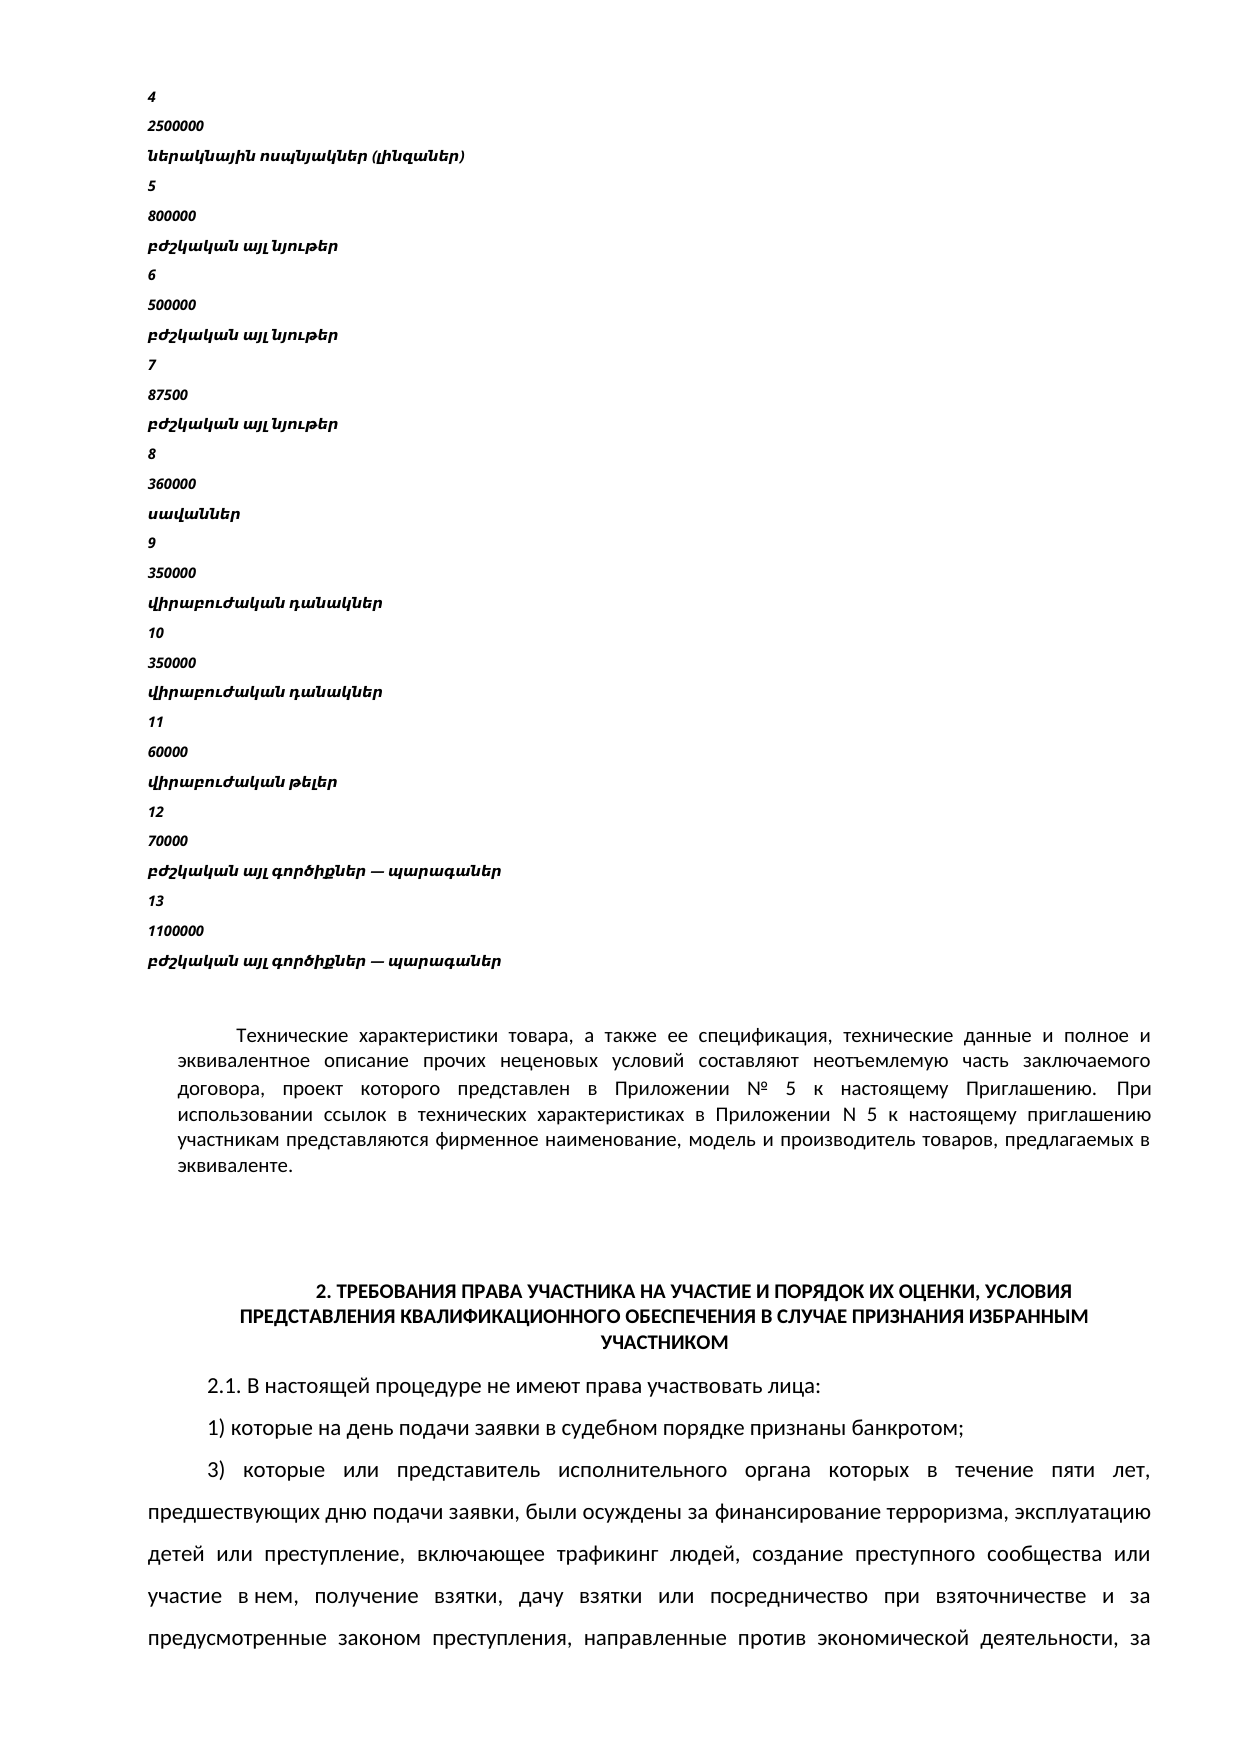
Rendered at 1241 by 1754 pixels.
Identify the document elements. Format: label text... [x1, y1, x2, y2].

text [148, 1455, 1152, 1651]
text 2.1. В настоящей процедуре не имеют права участвовать лица: [148, 1371, 1152, 1399]
text 2. ТРЕБОВАНИЯ ПРАВА УЧАСТНИКА НА УЧАСТИЕ И ПОРЯДОК ИХ ОЦЕНКИ, УСЛОВИЯ ПРЕДСТАВЛЕНИЯ КВАЛИФИКАЦИОННОГО ОБЕСПЕЧЕНИЯ В СЛУЧАЕ ПРИЗНАНИЯ ИЗБРАННЫМ УЧАСТНИКОМ [177, 1278, 1152, 1354]
text 1) которые на день подачи заявки в судебном порядке признаны банкротом; [148, 1413, 1152, 1441]
text Технические характеристики товара, а также ее спецификация, технические данные и полное и эквивалентное описание прочих неценовых условий составляют неотъемлемую часть заключаемого договора, проект которого представлен в Приложении № 5 к настоящему Приглашению. При использовании ссылок в технических характеристиках в Приложении N 5 к настоящему приглашению участникам представляются фирменное наименование, модель и производитель товаров, предлагаемых в эквиваленте. [177, 1022, 1152, 1177]
